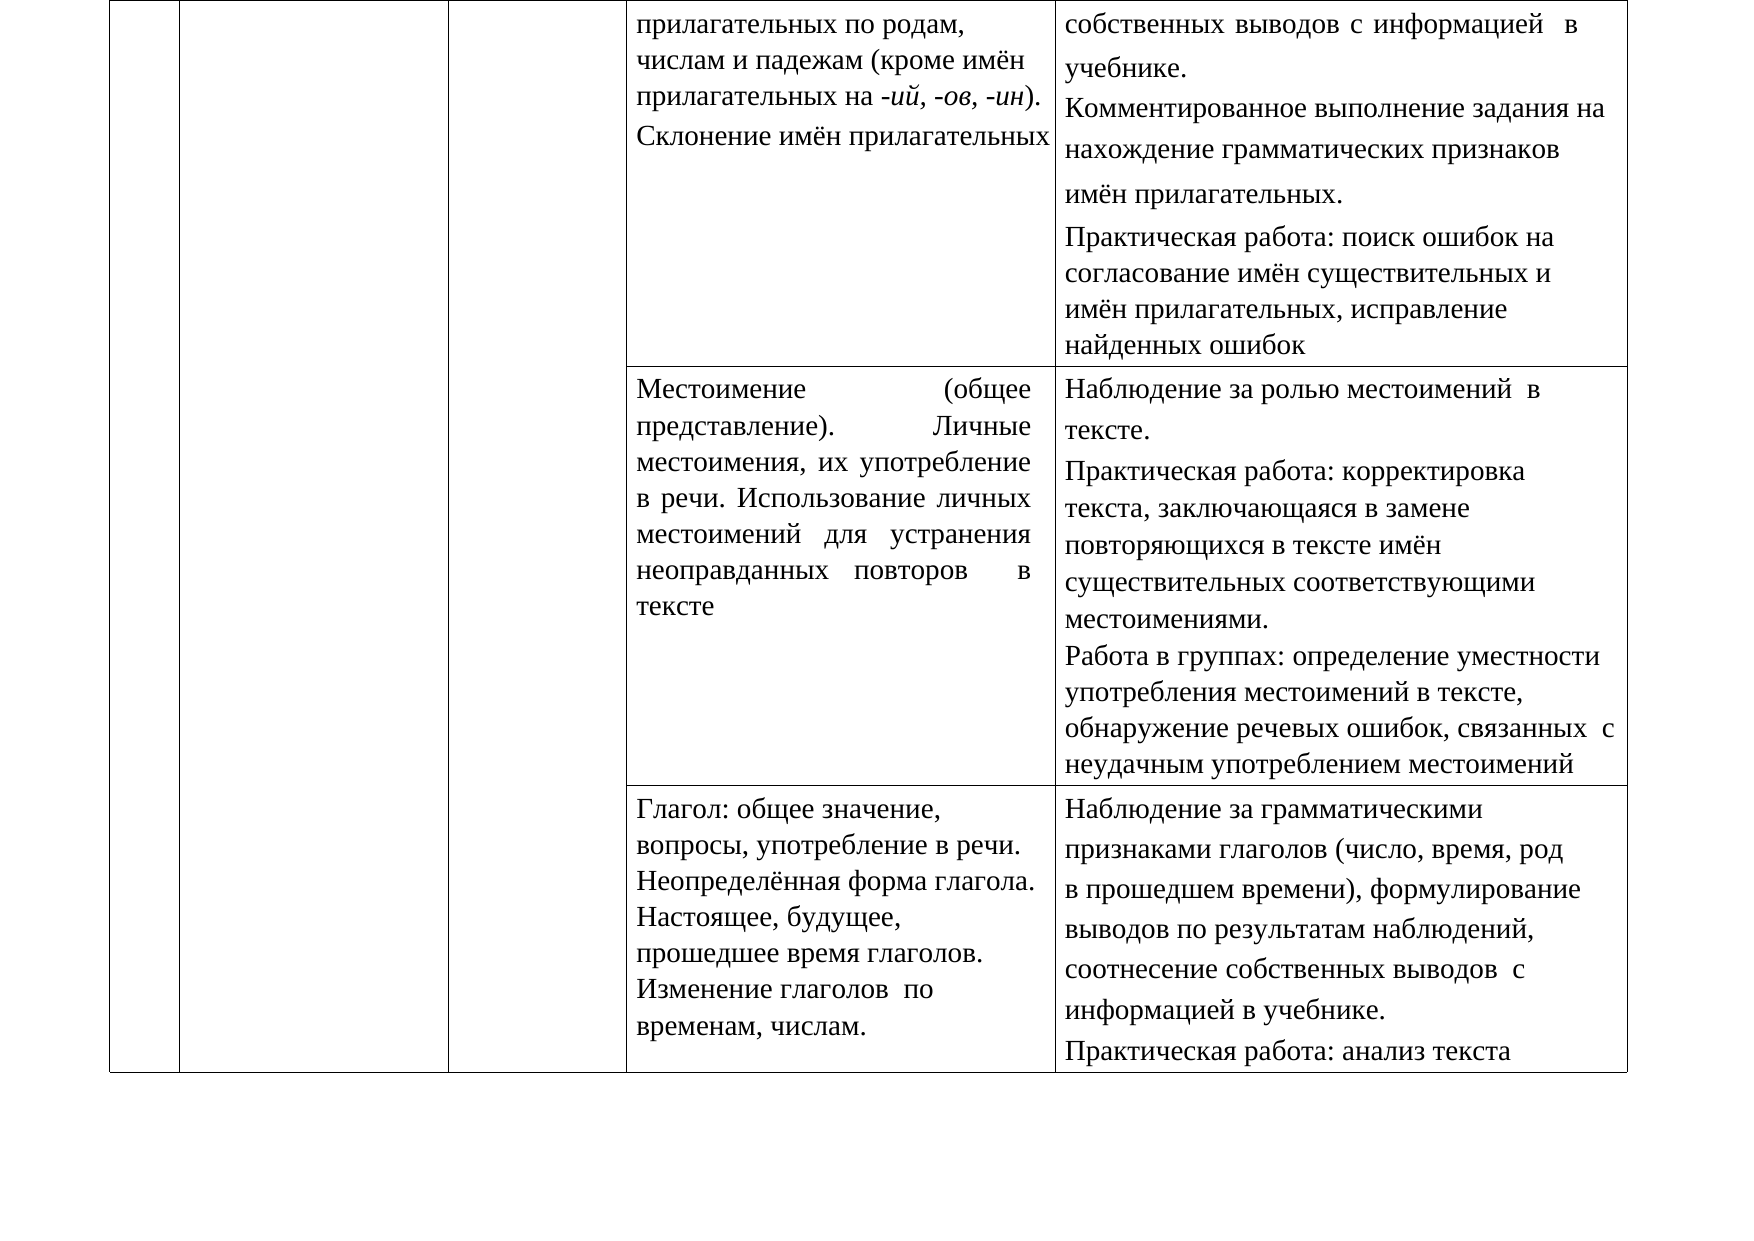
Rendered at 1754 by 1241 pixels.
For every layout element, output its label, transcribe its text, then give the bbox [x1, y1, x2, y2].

table_header собственных выводов с информацией в учебнике. Комментированное выполнение задания на нахождение грамматических признаков имён прилагательных. Практическая работа: поиск ошибок на согласование имён существительных и имён прилагательных, исправление найденных ошибок [1056, 1, 1627, 366]
table_cell Глагол: общее значение, вопросы, употребление в речи. Неопределённая форма глагола. Настоящее, будущее, прошедшее время глаголов. Изменение глаголов по временам, числам. [627, 786, 1055, 1072]
table_cell Местоимение (общее представление). Личные местоимения, их употребление в речи. Использование личных местоимений для устранения неоправданных повторов в тексте [627, 367, 1055, 785]
table_header [180, 1, 448, 1072]
table_header прилагательных по родам, числам и падежам (кроме имён прилагательных на -ий, -ов, -ин). Склонение имён прилагательных [627, 1, 1055, 366]
table_cell Наблюдение за ролью местоимений в тексте. Практическая работа: корректировка текста, заключающаяся в замене повторяющихся в тексте имён существительных соответствующими местоимениями. Работа в группах: определение уместности употребления местоимений в тексте, обнаружение речевых ошибок, связанных с неудачным употреблением местоимений [1056, 367, 1627, 785]
table_cell Наблюдение за грамматическими признаками глаголов (число, время, род в прошедшем времени), формулирование выводов по результатам наблюдений, соотнесение собственных выводов с информацией в учебнике. Практическая работа: анализ текста [1056, 786, 1627, 1072]
table_header [449, 1, 626, 1072]
table_header [110, 1, 179, 1072]
